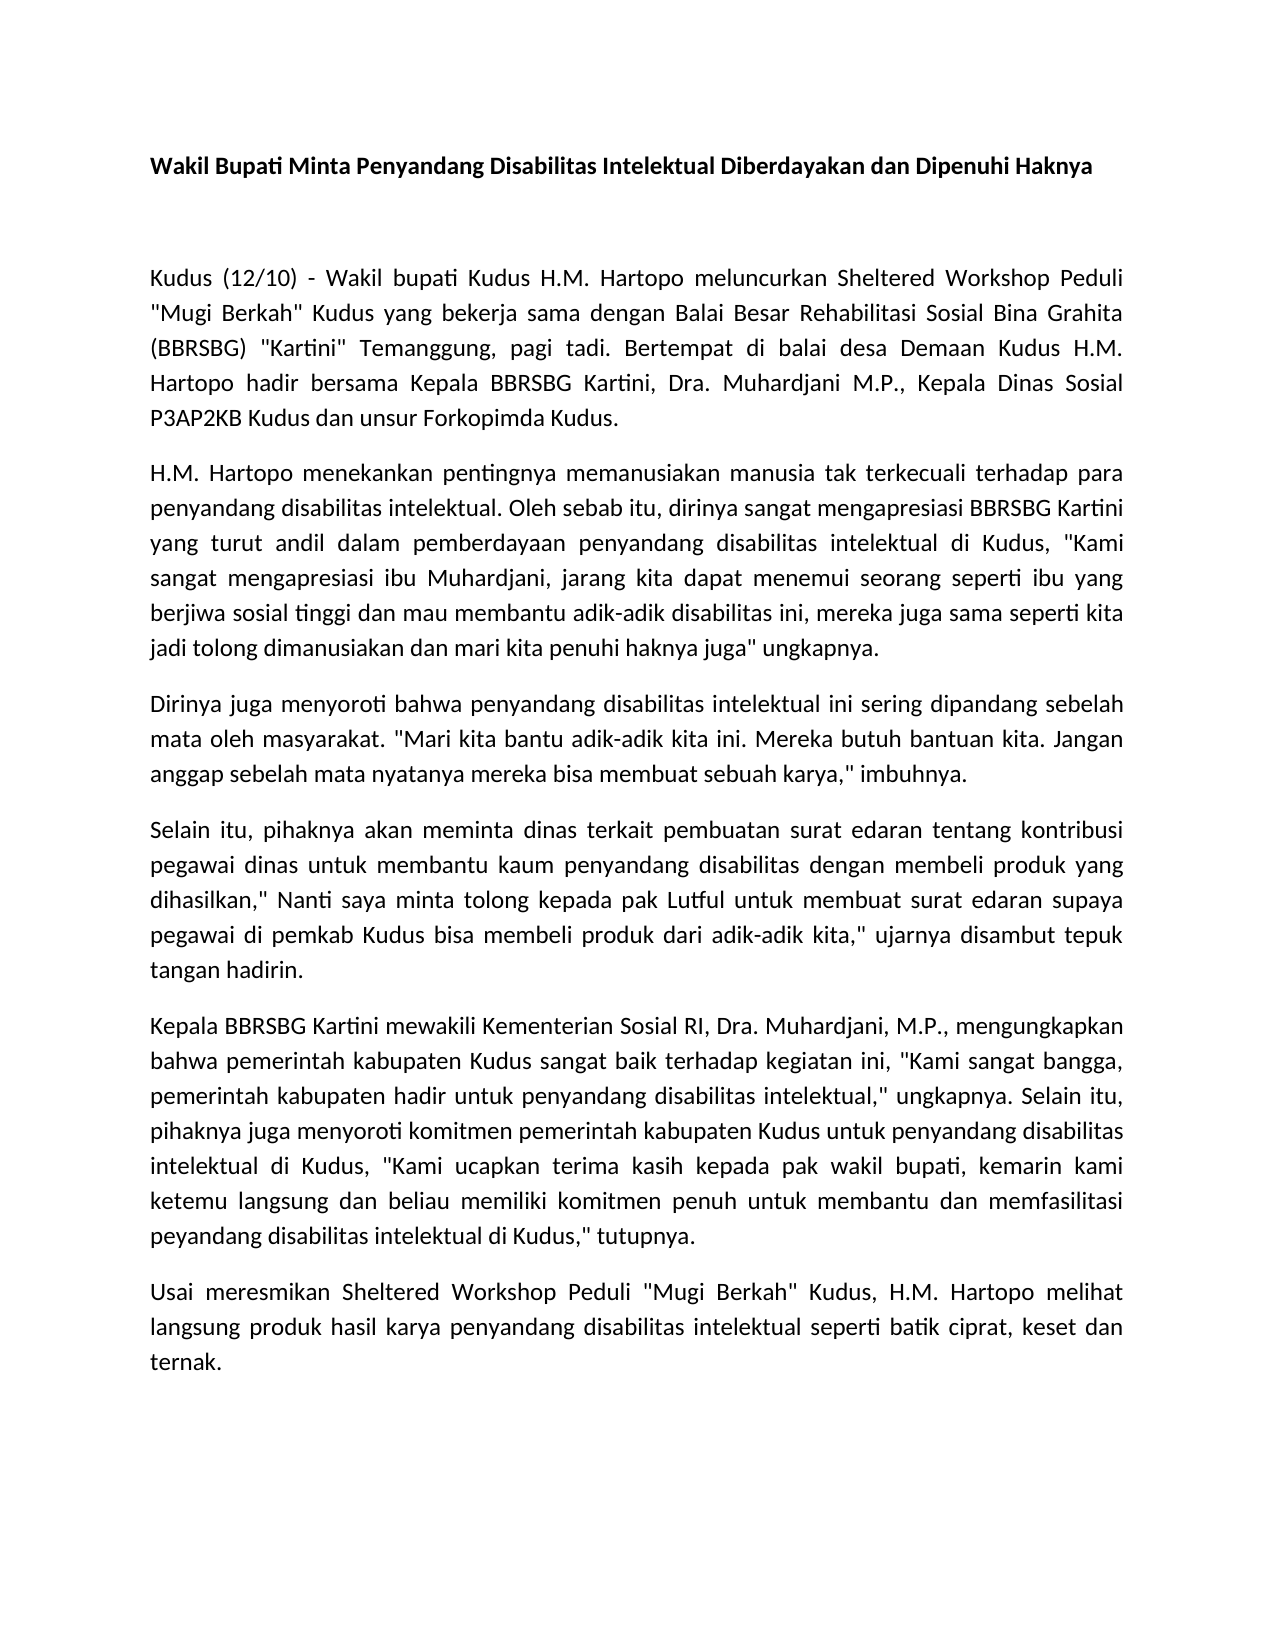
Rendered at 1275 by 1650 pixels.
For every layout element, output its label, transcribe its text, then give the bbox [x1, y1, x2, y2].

text H.M. Hartopo menekankan pentingnya memanusiakan manusia tak terkecuali terhadap para penyandang disabilitas intelektual. Oleh sebab itu, dirinya sangat mengapresiasi BBRSBG Kartini yang turut andil dalam pemberdayaan penyandang disabilitas intelektual di Kudus, "Kami sangat mengapresiasi ibu Muhardjani, jarang kita dapat menemui seorang seperti ibu yang berjiwa sosial tinggi dan mau membantu adik-adik disabilitas ini, mereka juga sama seperti kita jadi tolong dimanusiakan dan mari kita penuhi haknya juga" ungkapnya. [150, 457, 1125, 663]
text Selain itu, pihaknya akan meminta dinas terkait pembuatan surat edaran tentang kontribusi pegawai dinas untuk membantu kaum penyandang disabilitas dengan membeli produk yang dihasilkan," Nanti saya minta tolong kepada pak Lutful untuk membuat surat edaran supaya pegawai di pemkab Kudus bisa membeli produk dari adik-adik kita," ujarnya disambut tepuk tangan hadirin. [150, 814, 1125, 985]
text Dirinya juga menyoroti bahwa penyandang disabilitas intelektual ini sering dipandang sebelah mata oleh masyarakat. "Mari kita bantu adik-adik kita ini. Mereka butuh bantuan kita. Jangan anggap sebelah mata nyatanya mereka bisa membuat sebuah karya," imbuhnya. [150, 688, 1125, 789]
text Usai meresmikan Sheltered Workshop Peduli "Mugi Berkah" Kudus, H.M. Hartopo melihat langsung produk hasil karya penyandang disabilitas intelektual seperti batik ciprat, keset dan ternak. [150, 1276, 1125, 1376]
text Kepala BBRSBG Kartini mewakili Kementerian Sosial RI, Dra. Muhardjani, M.P., mengungkapkan bahwa pemerintah kabupaten Kudus sangat baik terhadap kegiatan ini, "Kami sangat bangga, pemerintah kabupaten hadir untuk penyandang disabilitas intelektual," ungkapnya. Selain itu, pihaknya juga menyoroti komitmen pemerintah kabupaten Kudus untuk penyandang disabilitas intelektual di Kudus, "Kami ucapkan terima kasih kepada pak wakil bupati, kemarin kami ketemu langsung dan beliau memiliki komitmen penuh untuk membantu dan memfasilitasi peyandang disabilitas intelektual di Kudus," tutupnya. [150, 1010, 1125, 1251]
text Kudus (12/10) - Wakil bupati Kudus H.M. Hartopo meluncurkan Sheltered Workshop Peduli "Mugi Berkah" Kudus yang bekerja sama dengan Balai Besar Rehabilitasi Sosial Bina Grahita (BBRSBG) "Kartini" Temanggung, pagi tadi. Bertempat di balai desa Demaan Kudus H.M. Hartopo hadir bersama Kepala BBRSBG Kartini, Dra. Muhardjani M.P., Kepala Dinas Sosial P3AP2KB Kudus dan unsur Forkopimda Kudus. [150, 262, 1125, 432]
text Wakil Bupati Minta Penyandang Disabilitas Intelektual Diberdayakan dan Dipenuhi Haknya [150, 150, 1125, 181]
